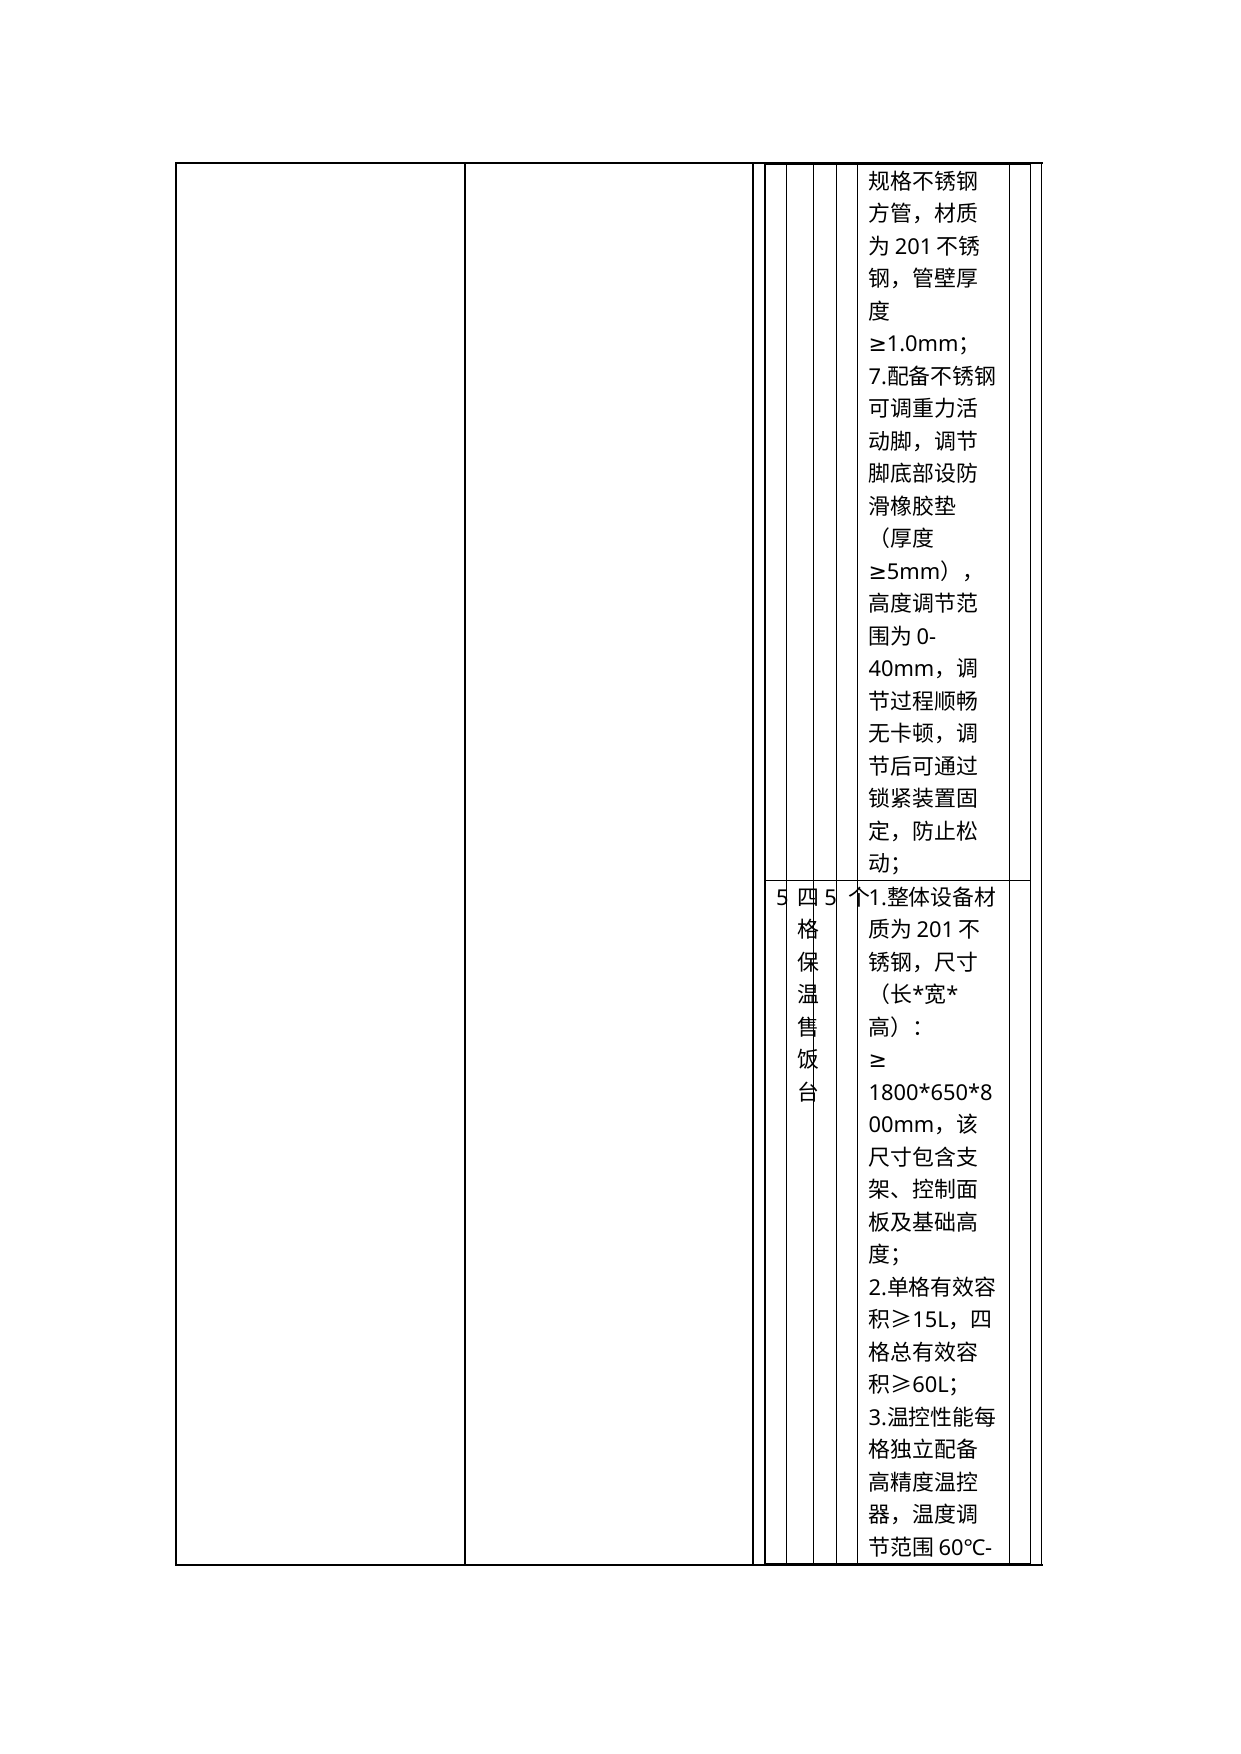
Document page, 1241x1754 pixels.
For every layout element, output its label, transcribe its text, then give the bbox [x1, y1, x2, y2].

table_cell [837, 165, 857, 880]
table_cell 1 [177, 164, 464, 1564]
table_cell [466, 164, 752, 1564]
table_cell [814, 881, 836, 1563]
table_cell [766, 881, 786, 1563]
table_cell [766, 165, 786, 880]
table_cell [1010, 165, 1030, 880]
table_cell [1031, 164, 1041, 1564]
table_cell [787, 881, 813, 1563]
table_cell [858, 165, 1009, 880]
table_cell [754, 164, 764, 1564]
table_cell [814, 165, 836, 880]
table_cell [787, 165, 813, 880]
table_cell [837, 881, 857, 1563]
table_cell [858, 881, 1009, 1563]
table_cell [1010, 881, 1030, 1563]
